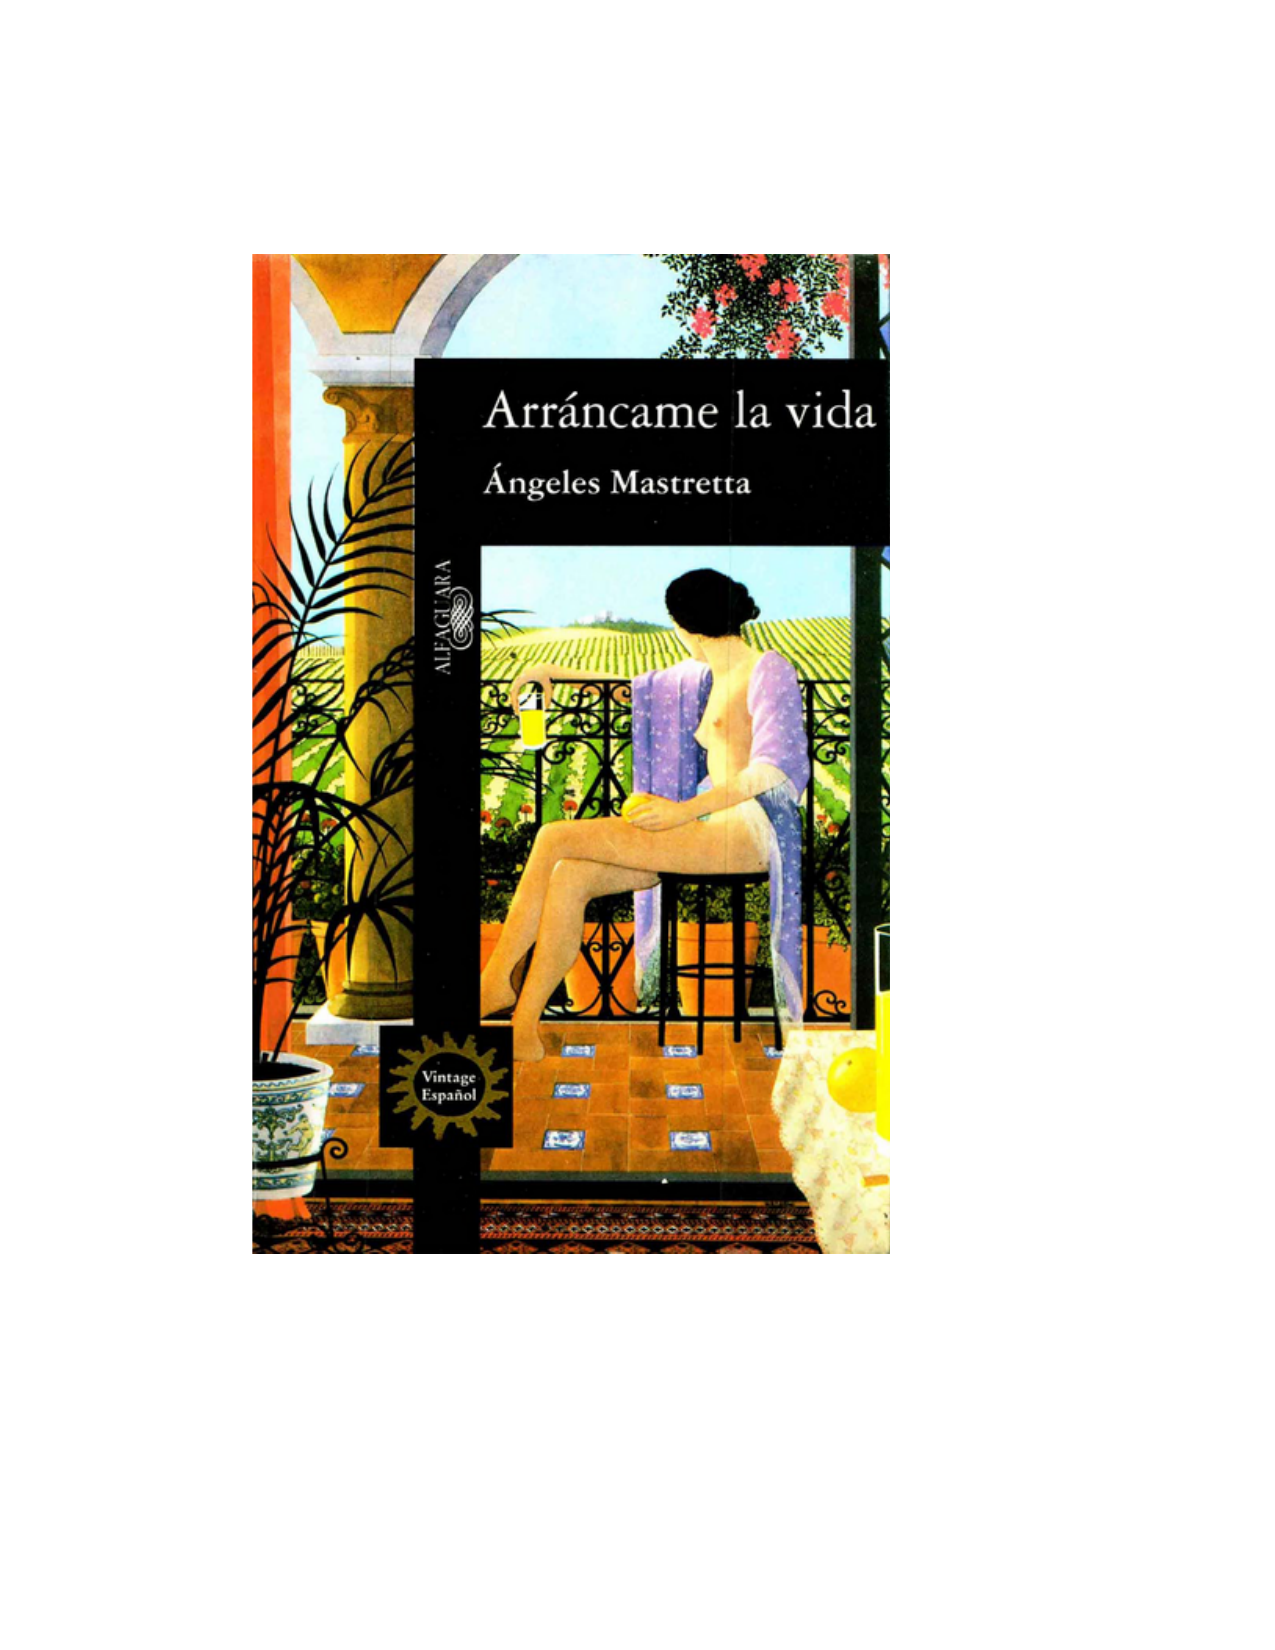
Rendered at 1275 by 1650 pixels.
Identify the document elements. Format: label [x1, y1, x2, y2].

picture [252, 254, 890, 1254]
